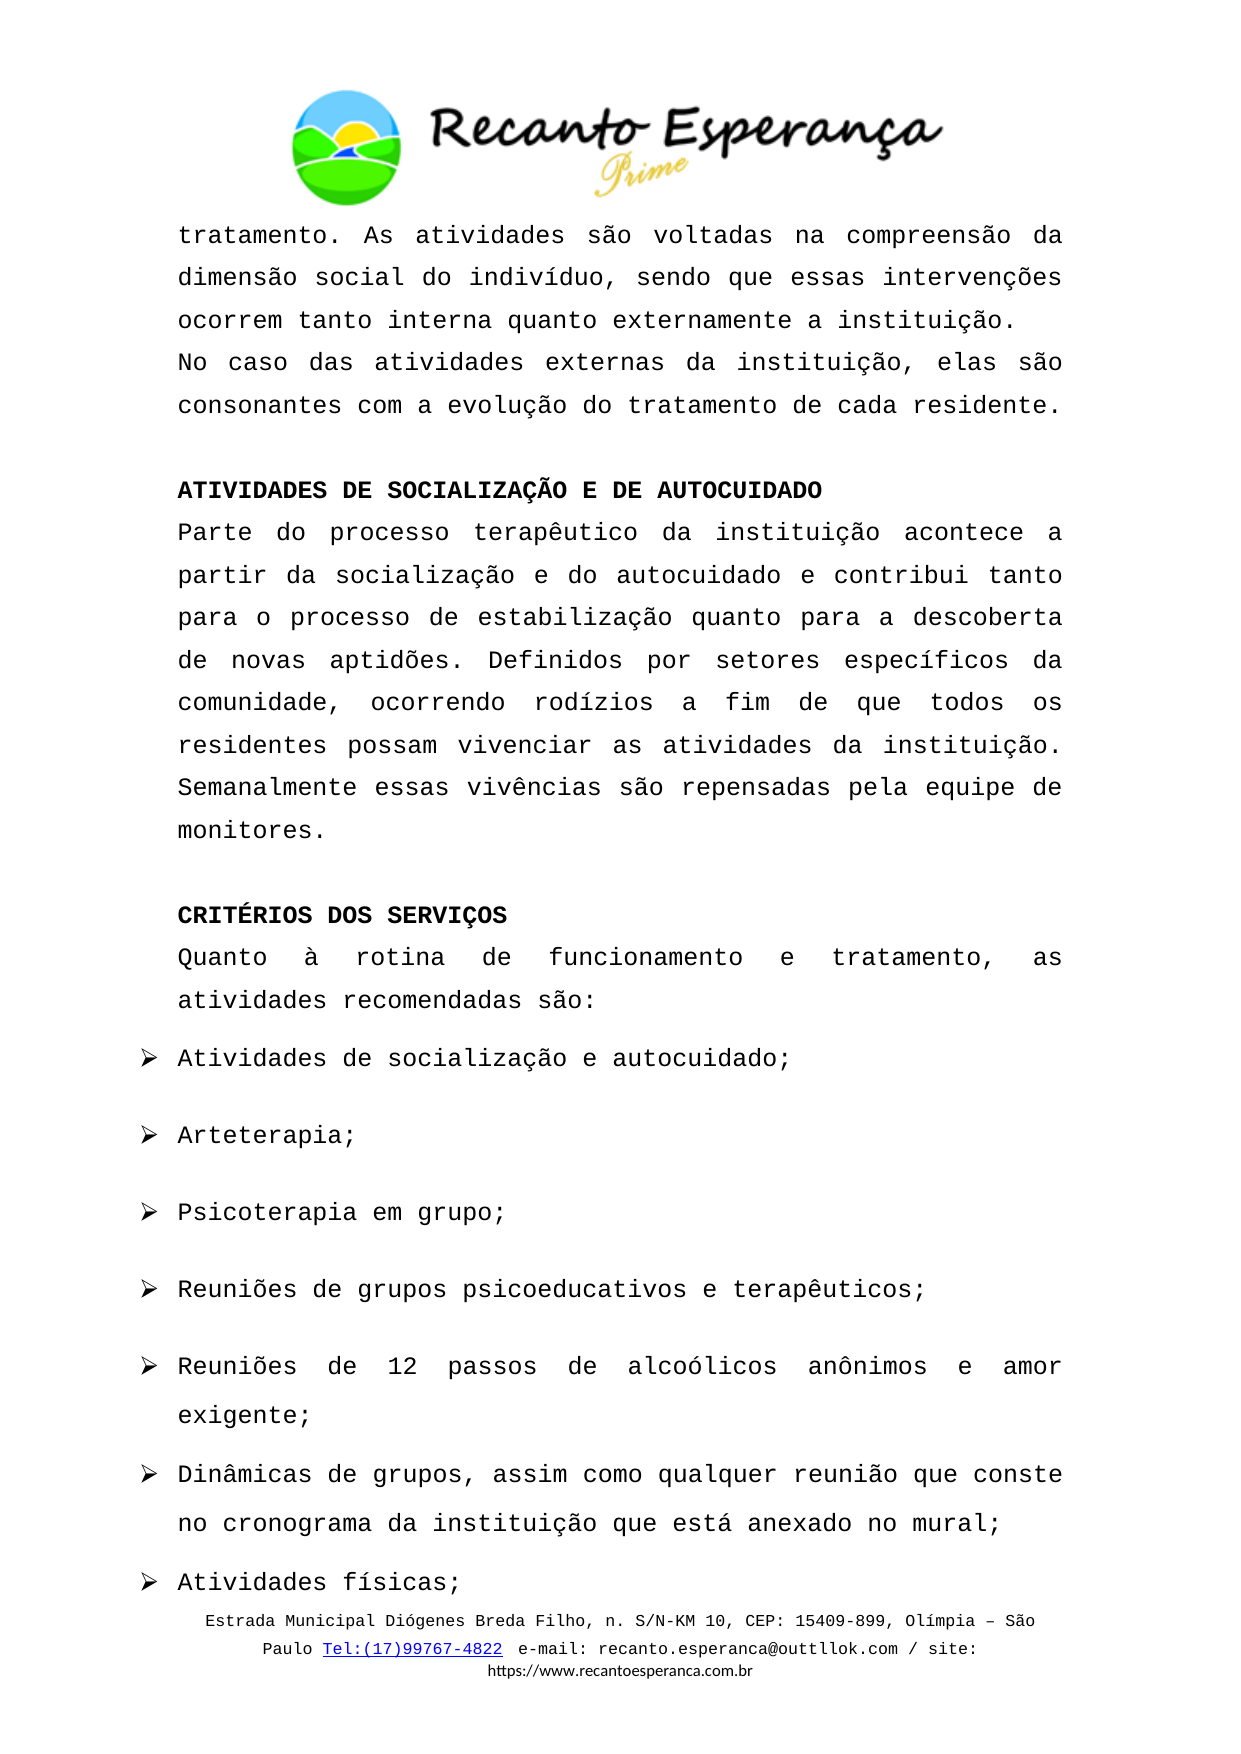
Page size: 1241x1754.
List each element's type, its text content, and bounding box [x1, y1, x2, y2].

list Dinâmicas de grupos, assim como qualquer reunião que conste no cronograma da instituição que está anexado no mural; [140, 1445, 1063, 1539]
text No caso das atividades externas da instituição, elas são consonantes com a evolução do tratamento de cada residente. [177, 350, 1063, 421]
list Arteterapia; [140, 1107, 1063, 1158]
text CRITÉRIOS DOS SERVIÇOS [177, 902, 1063, 931]
text Quanto à rotina de funcionamento e tratamento, as atividades recomendadas são: [177, 945, 1063, 1016]
list Reuniões de 12 passos de alcoólicos anônimos e amor exigente; [140, 1337, 1063, 1431]
list Reuniões de grupos psicoeducativos e terapêuticos; [140, 1260, 1063, 1312]
list Psicoterapia em grupo; [140, 1183, 1063, 1235]
text Parte do processo terapêutico da instituição acontece a partir da socialização e do autocuidado e contribui tanto para o processo de estabilização quanto para a descoberta de novas aptidões. Definidos por setores específicos da comunidade, ocorrendo rodízios a fim de que todos os residentes possam vivenciar as atividades da instituição. Semanalmente essas vivências são repensadas pela equipe de monitores. [177, 520, 1063, 846]
list Atividades físicas; [140, 1553, 1063, 1604]
list Atividades de socialização e autocuidado; [140, 1030, 1063, 1081]
text ATIVIDADES DE SOCIALIZAÇÃO E DE AUTOCUIDADO [177, 477, 1063, 506]
picture [276, 73, 964, 223]
